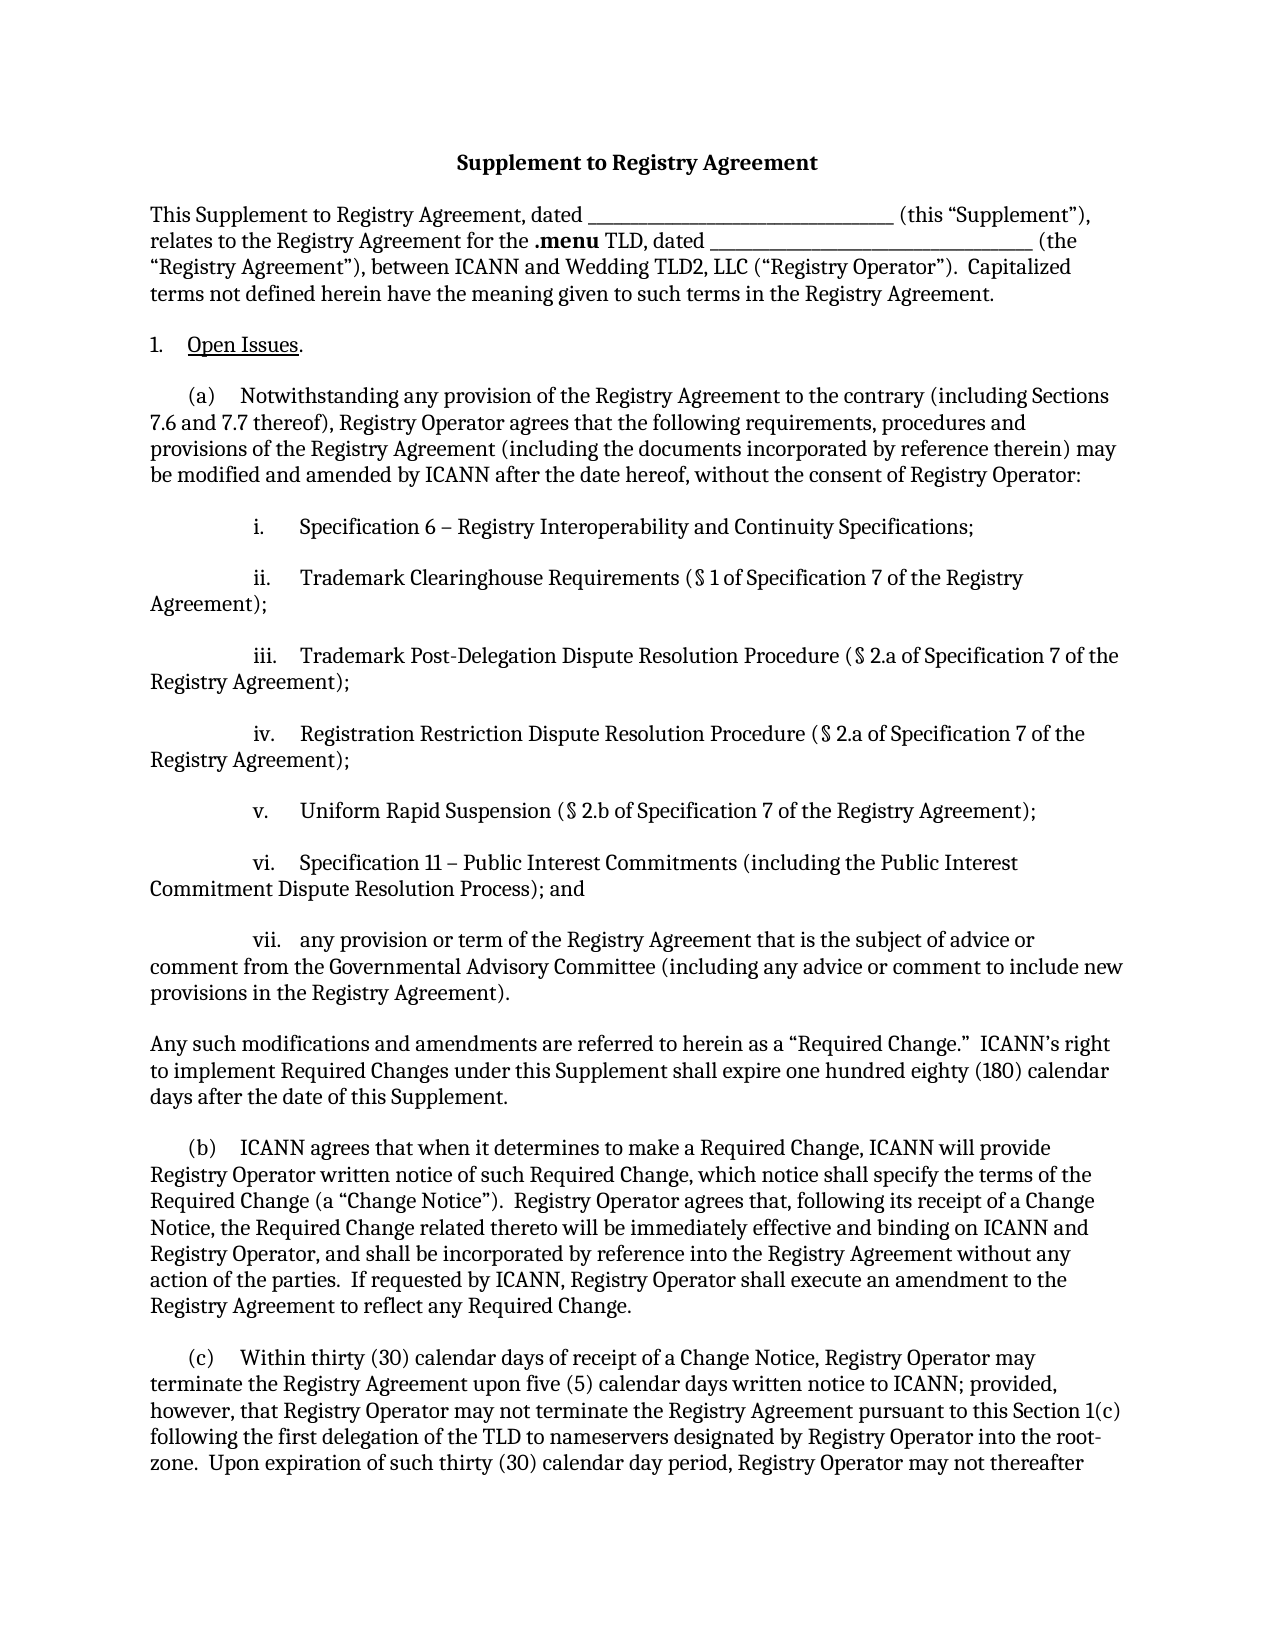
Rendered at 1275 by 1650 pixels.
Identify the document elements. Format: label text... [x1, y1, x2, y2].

list Trademark Post-Delegation Dispute Resolution Procedure (§ 2.a of Specification 7 of the Registry Agreement); [150, 643, 1125, 695]
list Registration Restriction Dispute Resolution Procedure (§ 2.a of Specification 7 of the Registry Agreement); [150, 720, 1125, 773]
text This Supplement to Registry Agreement, dated ____________________________________ (this “Supplement”), relates to the Registry Agreement for the .menu TLD, dated ______________________________________ (the “Registry Agreement”), between ICANN and Wedding TLD2, LLC (“Registry Operator”). Capitalized terms not defined herein have the meaning given to such terms in the Registry Agreement. [150, 201, 1125, 307]
list Specification 6 – Registry Interoperability and Continuity Specifications; [150, 513, 1125, 540]
list Open Issues. [150, 332, 1125, 358]
text Any such modifications and amendments are referred to herein as a “Required Change.” ICANN’s right to implement Required Changes under this Supplement shall expire one hundred eighty (180) calendar days after the date of this Supplement. [150, 1031, 1125, 1110]
list Specification 11 – Public Interest Commitments (including the Public Interest Commitment Dispute Resolution Process); and [150, 849, 1125, 902]
text Supplement to Registry Agreement [150, 150, 1125, 176]
list any provision or term of the Registry Agreement that is the subject of advice or comment from the Governmental Advisory Committee (including any advice or comment to include new provisions in the Registry Agreement). [150, 927, 1125, 1006]
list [150, 1345, 1125, 1476]
list ICANN agrees that when it determines to make a Required Change, ICANN will provide Registry Operator written notice of such Required Change, which notice shall specify the terms of the Required Change (a “Change Notice”). Registry Operator agrees that, following its receipt of a Change Notice, the Required Change related thereto will be immediately effective and binding on ICANN and Registry Operator, and shall be incorporated by reference into the Registry Agreement without any action of the parties. If requested by ICANN, Registry Operator shall execute an amendment to the Registry Agreement to reflect any Required Change. [150, 1135, 1125, 1320]
list Trademark Clearinghouse Requirements (§ 1 of Specification 7 of the Registry Agreement); [150, 565, 1125, 618]
list Uniform Rapid Suspension (§ 2.b of Specification 7 of the Registry Agreement); [150, 798, 1125, 824]
list Notwithstanding any provision of the Registry Agreement to the contrary (including Sections 7.6 and 7.7 thereof), Registry Operator agrees that the following requirements, procedures and provisions of the Registry Agreement (including the documents incorporated by reference therein) may be modified and amended by ICANN after the date hereof, without the consent of Registry Operator: [150, 383, 1125, 488]
